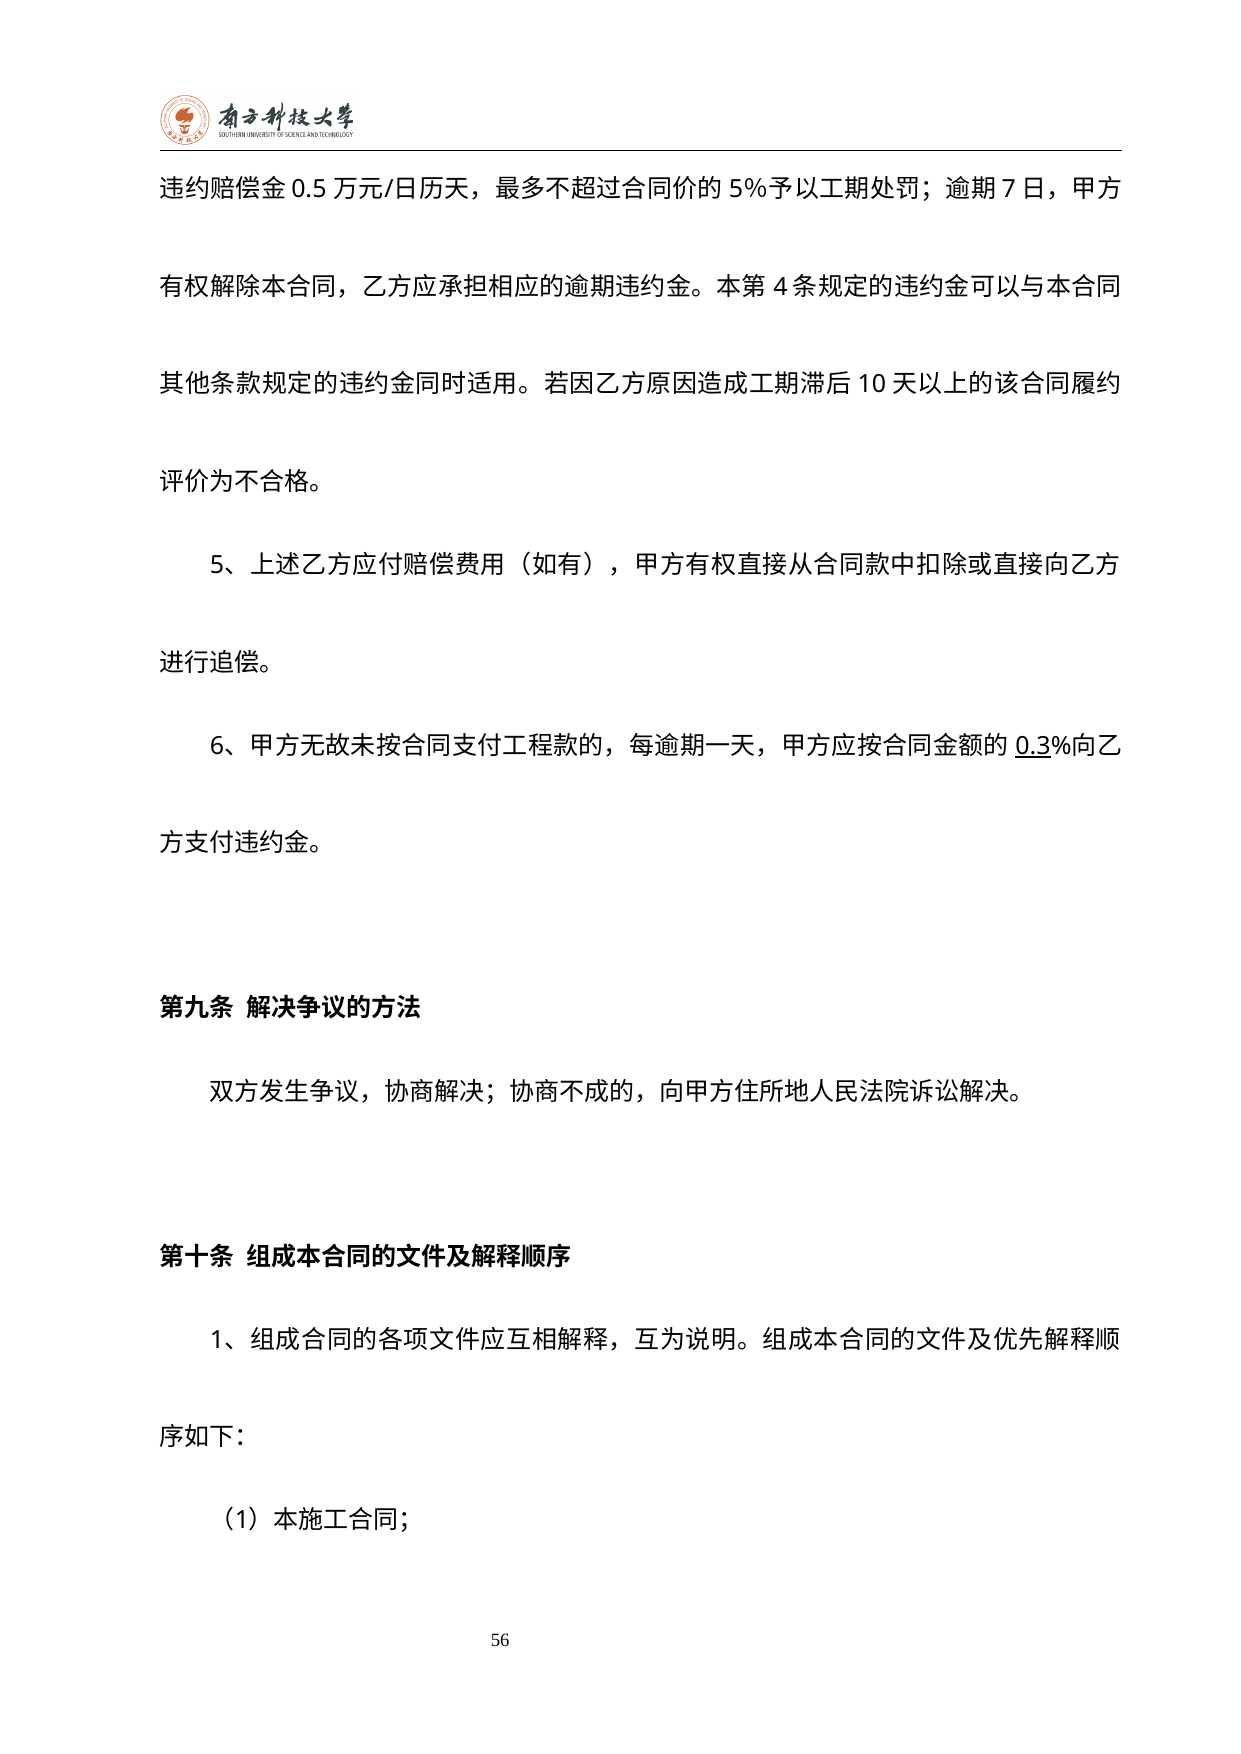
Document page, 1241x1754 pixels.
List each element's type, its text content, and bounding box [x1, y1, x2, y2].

text 第九条 解决争议的方法 [159, 973, 1122, 1038]
text 第十条 组成本合同的文件及解释顺序 [159, 1222, 1122, 1287]
text （1）本施工合同； [159, 1485, 1122, 1550]
text 1、组成合同的各项文件应互相解释，互为说明。组成本合同的文件及优先解释顺序如下： [159, 1305, 1122, 1467]
text 6、甲方无故未按合同支付工程款的，每逾期一天，甲方应按合同金额的0.3%向乙方支付违约金。 [159, 711, 1122, 873]
text 双方发生争议，协商解决；协商不成的，向甲方住所地人民法院诉讼解决。 [159, 1057, 1122, 1122]
picture [159, 88, 361, 148]
text 5、上述乙方应付赔偿费用（如有），甲方有权直接从合同款中扣除或直接向乙方进行追偿。 [159, 530, 1122, 693]
